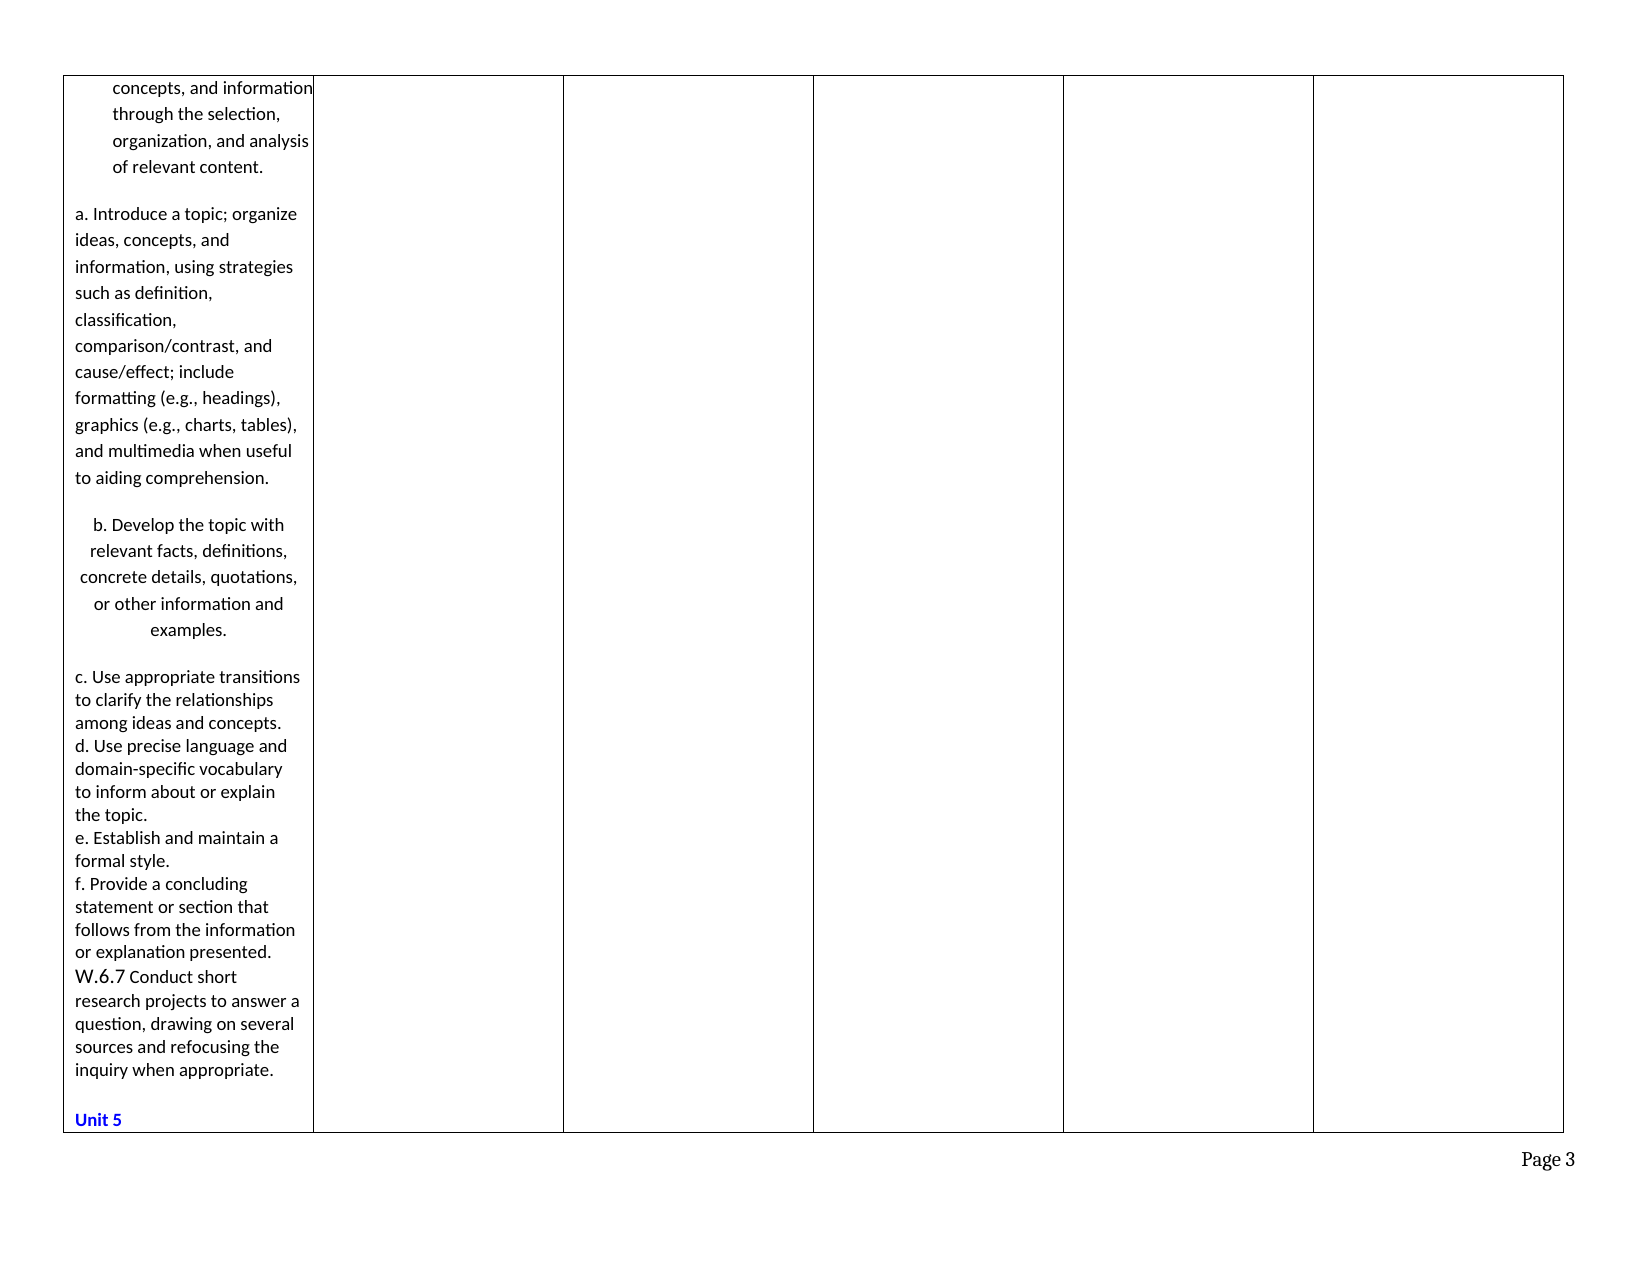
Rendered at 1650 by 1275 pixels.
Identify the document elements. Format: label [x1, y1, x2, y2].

table_header [1064, 76, 1313, 1132]
table_header [564, 76, 813, 1132]
table_header [314, 76, 563, 1132]
table_header [64, 76, 313, 1132]
table_header [1314, 76, 1563, 1132]
table_header [814, 76, 1063, 1132]
